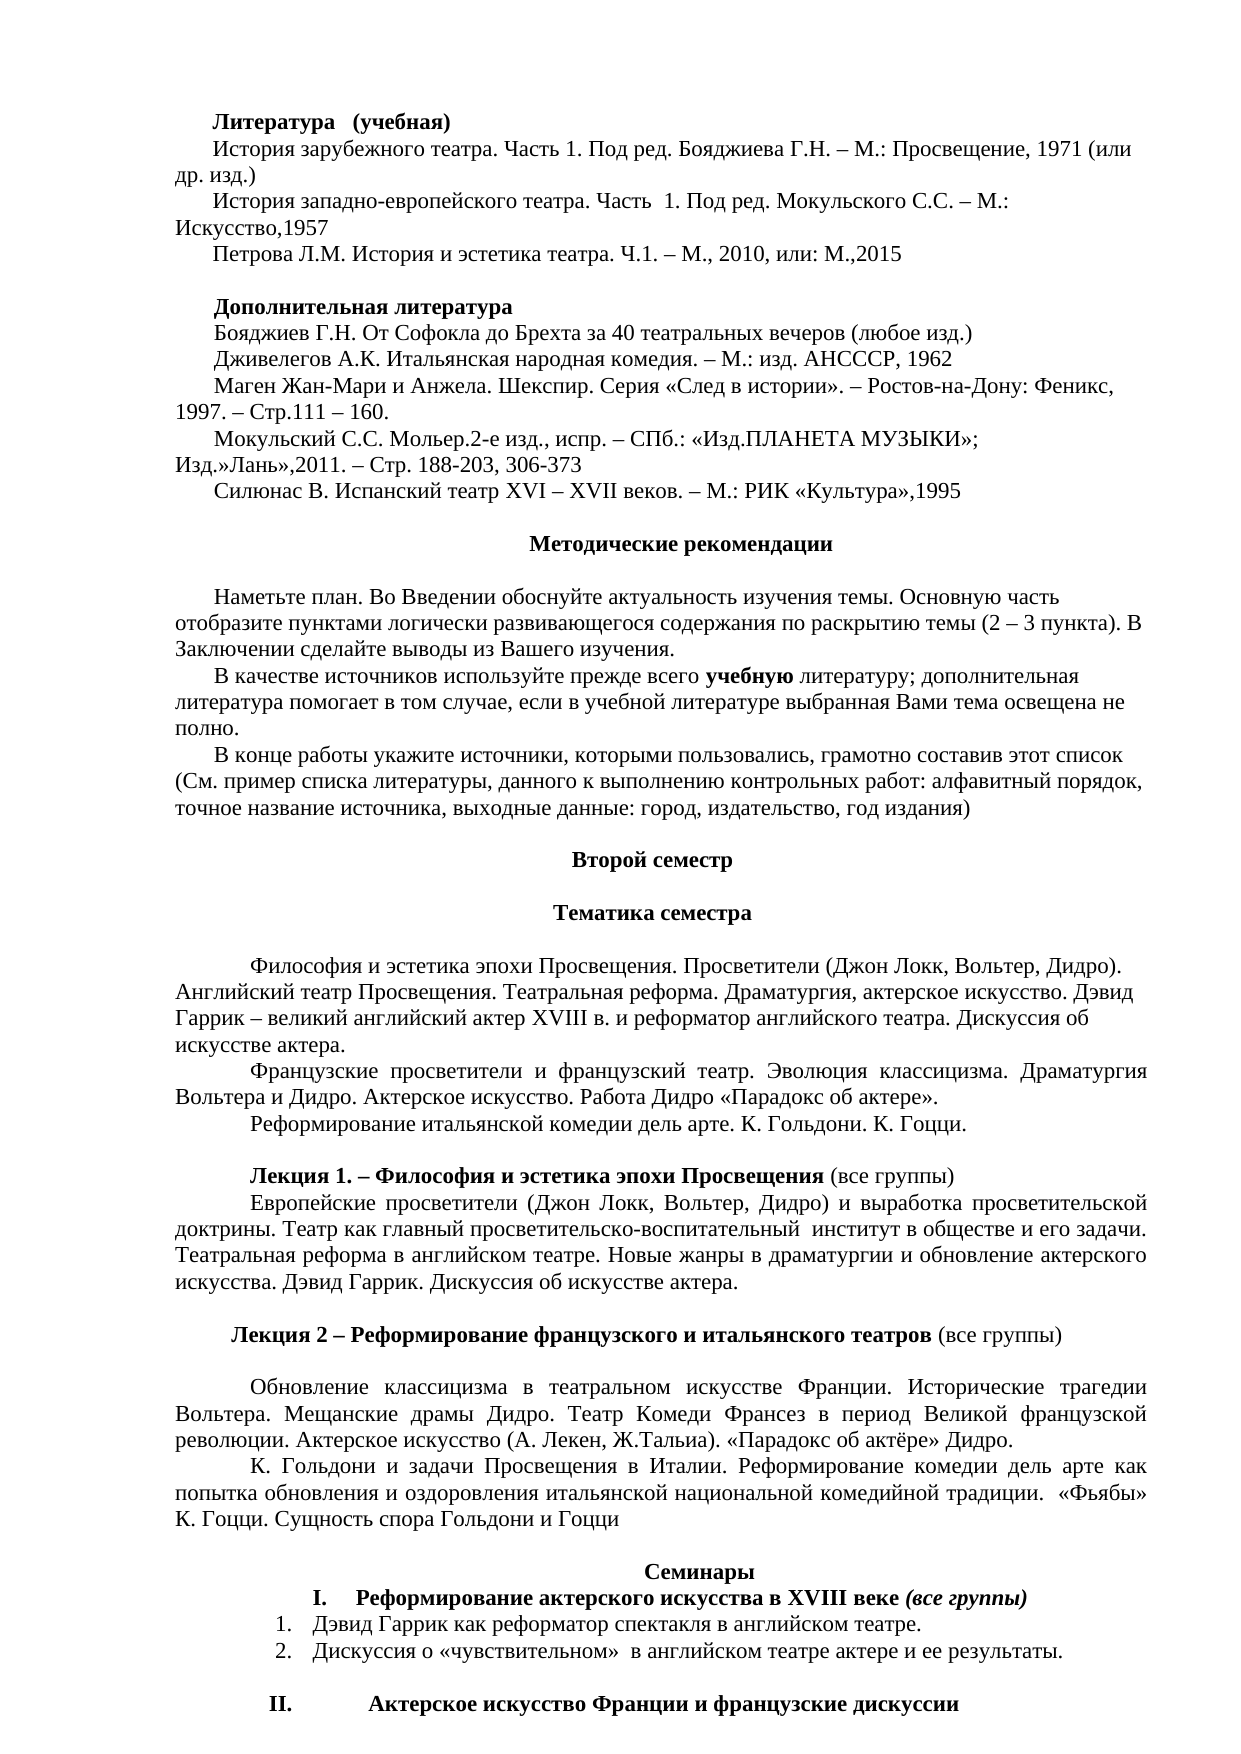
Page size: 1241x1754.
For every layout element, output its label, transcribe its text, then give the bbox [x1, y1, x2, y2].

text Лекция 1. – Философия и эстетика эпохи Просвещения (все группы) [175, 1162, 1148, 1189]
text В качестве источников используйте прежде всего учебную литературу; дополнительная литература помогает в том случае, если в учебной литературе выбранная Вами тема освещена не полно. [175, 662, 1148, 741]
text В конце работы укажите источники, которыми пользовались, грамотно составив этот список (См. пример списка литературы, данного к выполнению контрольных работ: алфавитный порядок, точное название источника, выходные данные: город, издательство, год издания) [175, 741, 1148, 820]
text Силюнас В. Испанский театр XVI – XVII веков. – М.: РИК «Культура»,1995 [175, 477, 1148, 504]
text История зарубежного театра. Часть 1. Под ред. Бояджиева Г.Н. – М.: Просвещение, 1971 (или др. изд.) [175, 135, 1148, 187]
text Философия и эстетика эпохи Просвещения. Просветители (Джон Локк, Вольтер, Дидро). Английский театр Просвещения. Театральная реформа. Драматургия, актерское искусство. Дэвид Гаррик – великий английский актер XVIII в. и реформатор английского театра. Дискуссия об искусстве актера. [175, 952, 1148, 1057]
text Французские просветители и французский театр. Эволюция классицизма. Драматургия Вольтера и Дидро. Актерское искусство. Работа Дидро «Парадокс об актере». [175, 1057, 1148, 1110]
text Реформирование итальянской комедии дель арте. К. Гольдони. К. Гоцци. [175, 1110, 1148, 1136]
text К. Гольдони и задачи Просвещения в Италии. Реформирование комедии дель арте как попытка обновления и оздоровления итальянской национальной комедийной традиции. «Фьябы» К. Гоцци. Сущность спора Гольдони и Гоцци [175, 1452, 1148, 1531]
text Дополнительная литература [175, 293, 1148, 319]
text Методические рекомендации [175, 530, 1148, 556]
text Лекция 2 – Реформирование французского и итальянского театров (все группы) [175, 1321, 1148, 1347]
list Актерское искусство Франции и французские дискуссии [269, 1689, 1148, 1716]
text Маген Жан-Мари и Анжела. Шекспир. Серия «След в истории». – Ростов-на-Дону: Феникс, 1997. – Стр.111 – 160. [175, 372, 1148, 424]
text Петрова Л.М. История и эстетика театра. Ч.1. – М., 2010, или: М.,2015 [175, 240, 1148, 266]
text История западно-европейского театра. Часть 1. Под ред. Мокульского С.С. – М.: Искусство,1957 [175, 187, 1148, 240]
text Наметьте план. Во Введении обоснуйте актуальность изучения темы. Основную часть отобразите пунктами логически развивающегося содержания по раскрытию темы (2 – 3 пункта). В Заключении сделайте выводы из Вашего изучения. [175, 583, 1148, 662]
text Тематика семестра [156, 899, 1148, 925]
text Мокульский С.С. Мольер.2-е изд., испр. – СПб.: «Изд.ПЛАНЕТА МУЗЫКИ»; Изд.»Лань»,2011. – Стр. 188-203, 306-373 [175, 424, 1148, 477]
text Европейские просветители (Джон Локк, Вольтер, Дидро) и выработка просветительской доктрины. Театр как главный просветительско-воспитательный институт в обществе и его задачи. Театральная реформа в английском театре. Новые жанры в драматургии и обновление актерского искусства. Дэвид Гаррик. Дискуссия об искусстве актера. [175, 1189, 1148, 1294]
text Реформирование актерского искусства в XVIII веке (все группы) [175, 1584, 1148, 1611]
text Бояджиев Г.Н. От Софокла до Брехта за 40 театральных вечеров (любое изд.) [175, 319, 1148, 346]
text Дживелегов А.К. Итальянская народная комедия. – М.: изд. АНСССР, 1962 [175, 346, 1148, 372]
text Семинары [175, 1558, 1148, 1584]
text Второй семестр [156, 846, 1148, 873]
text Обновление классицизма в театральном искусстве Франции. Исторические трагедии Вольтера. Мещанские драмы Дидро. Театр Комеди Франсез в период Великой французской революции. Актерское искусство (А. Лекен, Ж.Тальиа). «Парадокс об актёре» Дидро. [175, 1373, 1148, 1452]
text Литература (учебная) [175, 108, 1148, 135]
list Дэвид Гаррик как реформатор спектакля в английском театре. [275, 1611, 1148, 1637]
list Дискуссия о «чувствительном» в английском театре актере и ее результаты. [275, 1637, 1148, 1663]
